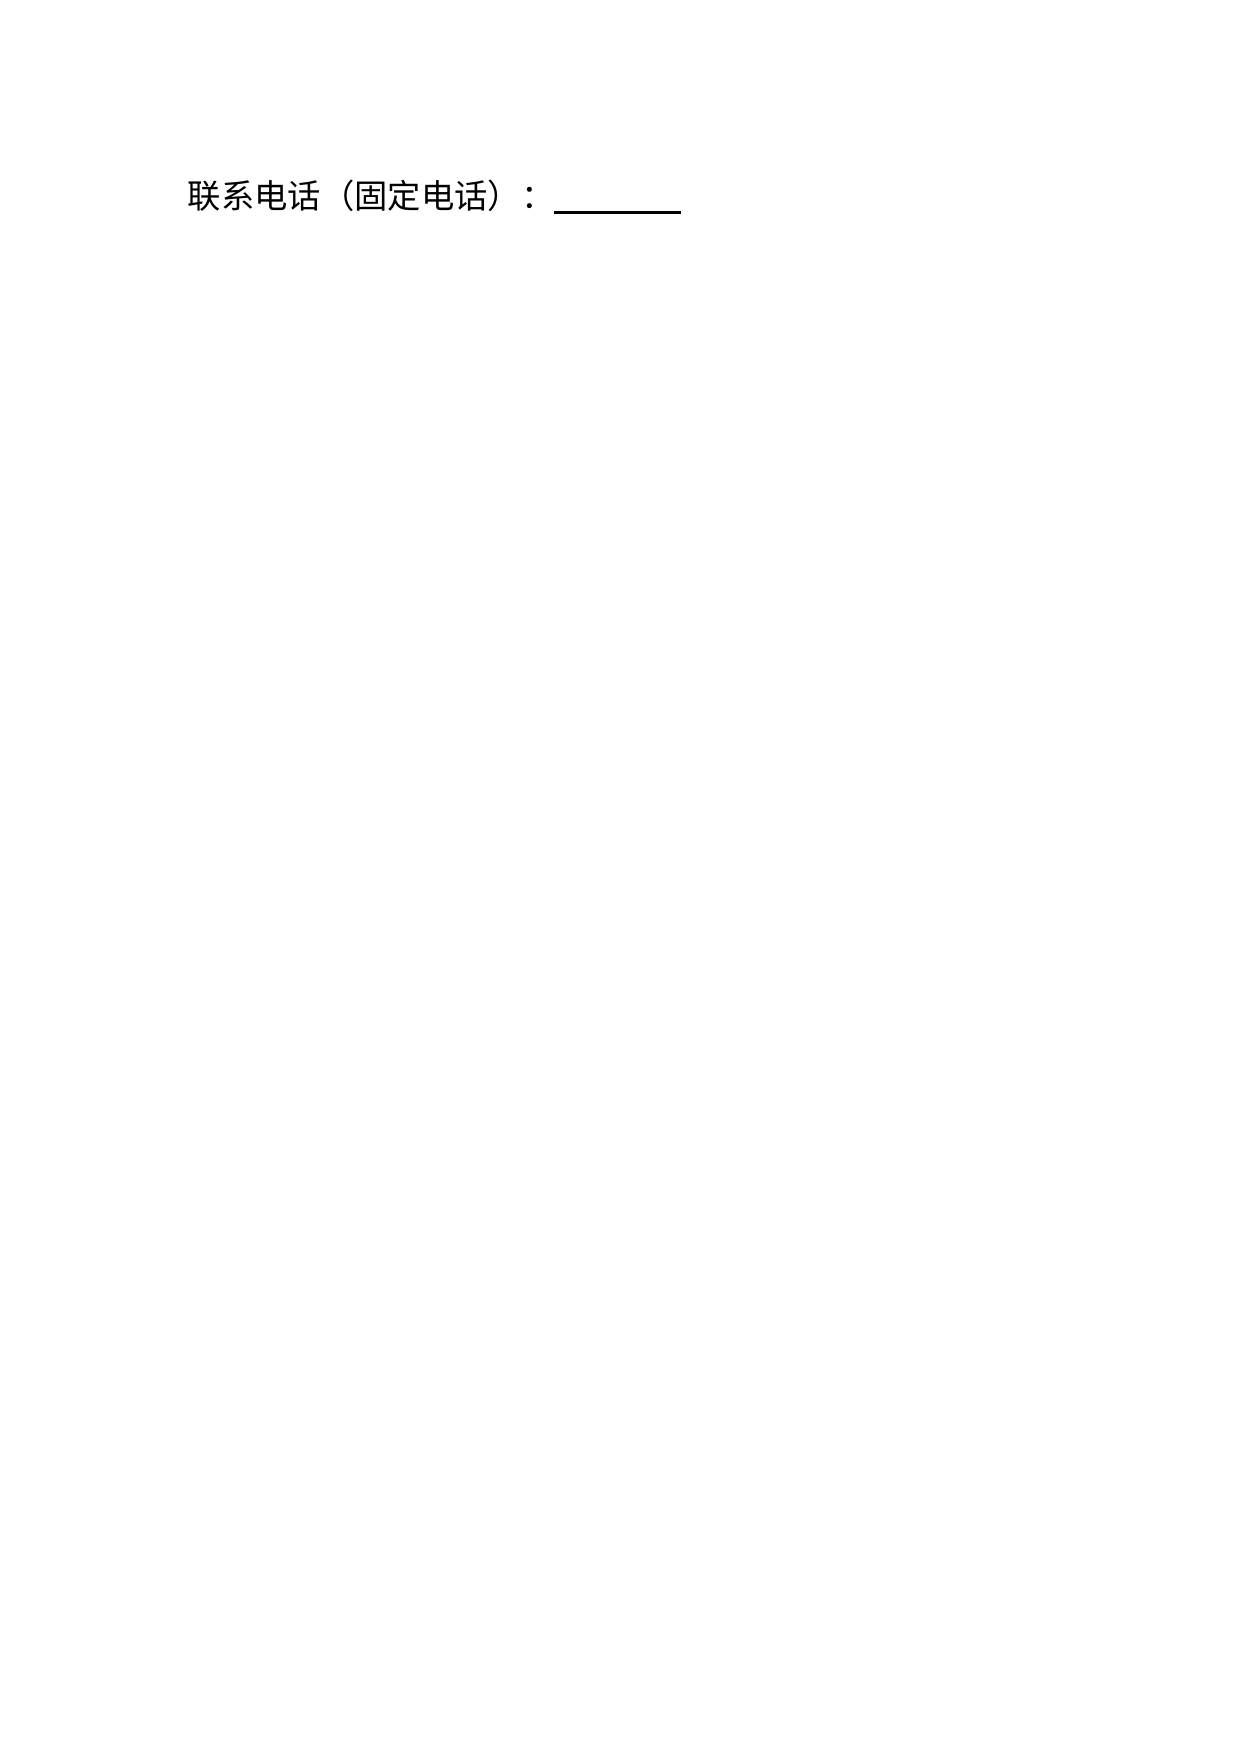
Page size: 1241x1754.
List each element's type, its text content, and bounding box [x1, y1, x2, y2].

text 联系电话（固定电话）： [187, 162, 986, 227]
